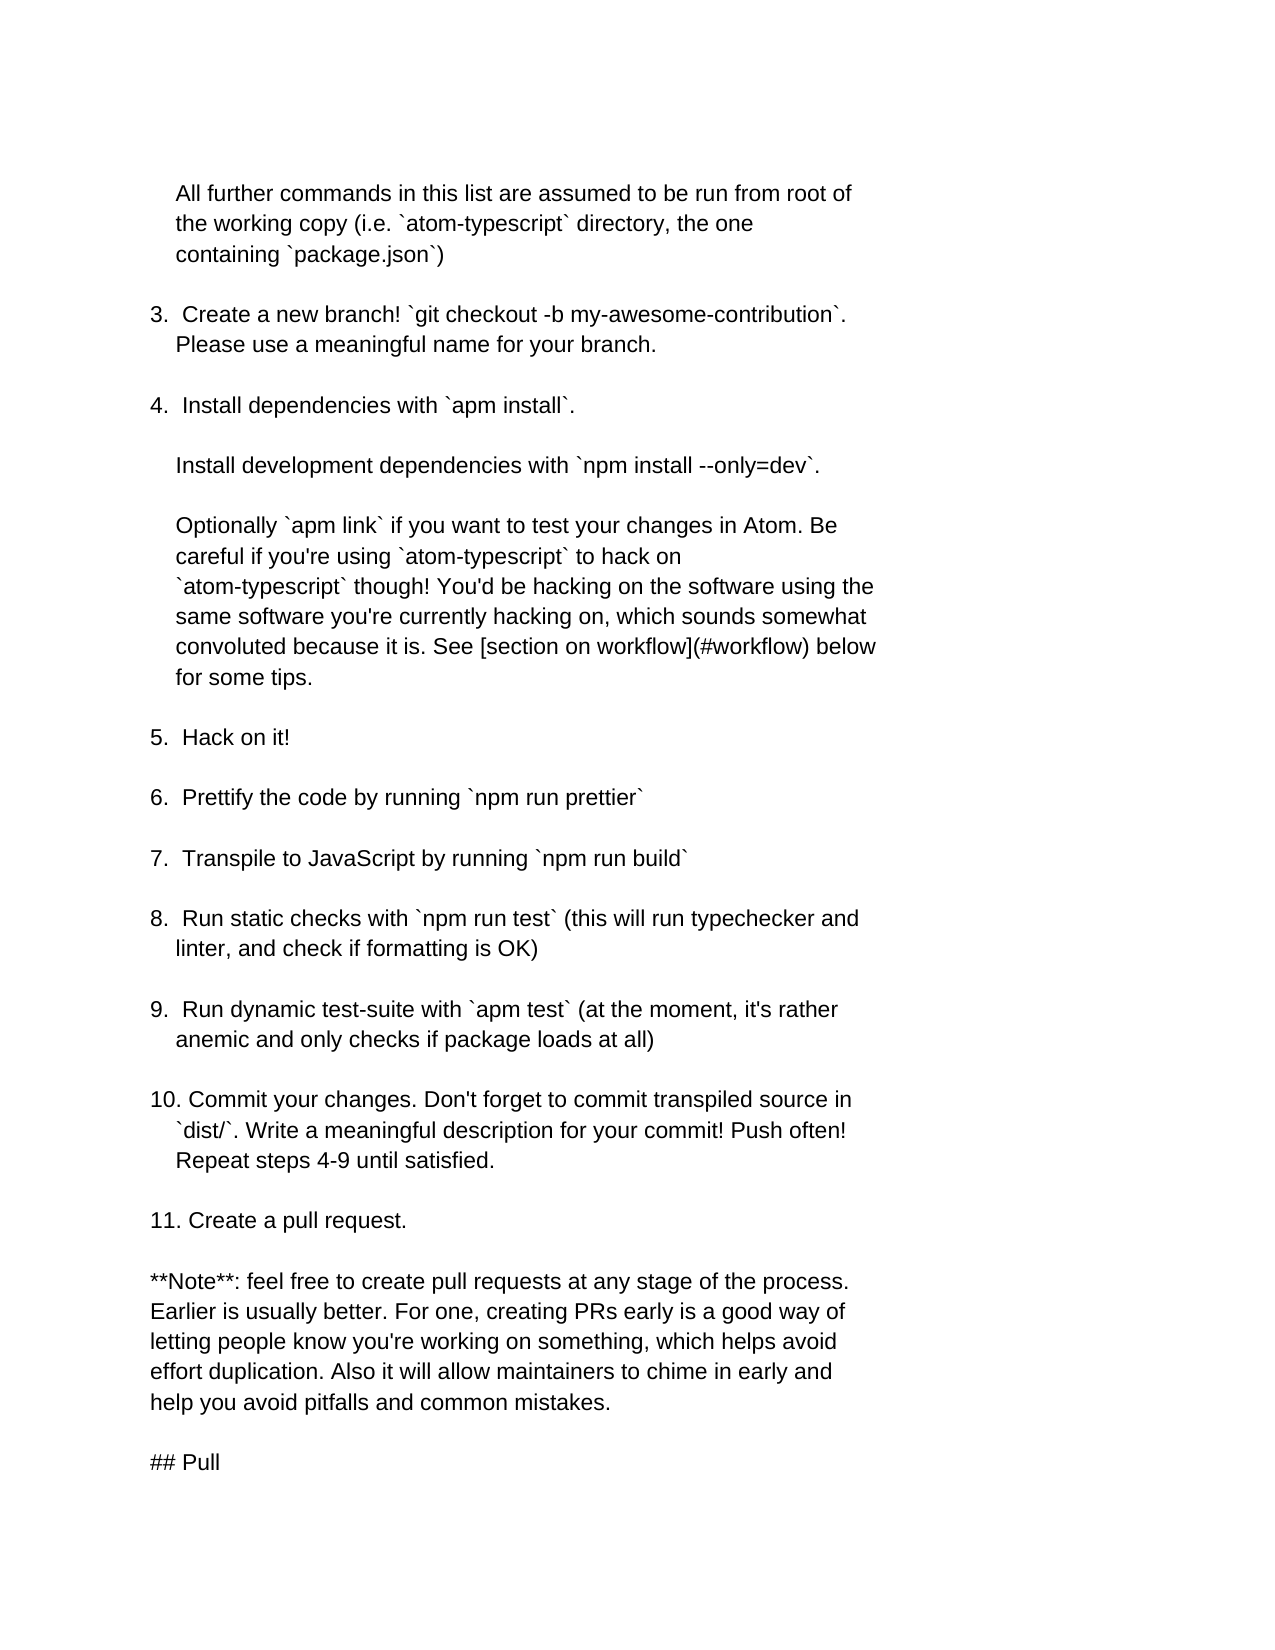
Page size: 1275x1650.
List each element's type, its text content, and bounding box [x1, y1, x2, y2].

text `dist/`. Write a meaningful description for your commit! Push often! [150, 1117, 1125, 1143]
text Please use a meaningful name for your branch. [150, 331, 1125, 358]
text All further commands in this list are assumed to be run from root of [150, 180, 1125, 207]
text 10. Commit your changes. Don't forget to commit transpiled source in [150, 1086, 1125, 1113]
text ## Pull [150, 1449, 1125, 1475]
text same software you're currently hacking on, which sounds somewhat [150, 603, 1125, 629]
text letting people know you're working on something, which helps avoid [150, 1328, 1125, 1354]
text 3. Create a new branch! `git checkout -b my-awesome-contribution`. [150, 301, 1125, 327]
text 7. Transpile to JavaScript by running `npm run build` [150, 845, 1125, 871]
text 4. Install dependencies with `apm install`. [150, 392, 1125, 418]
text 9. Run dynamic test-suite with `apm test` (at the moment, it's rather [150, 996, 1125, 1022]
text containing `package.json`) [150, 241, 1125, 267]
text convoluted because it is. See [section on workflow](#workflow) below [150, 633, 1125, 660]
text 8. Run static checks with `npm run test` (this will run typechecker and [150, 905, 1125, 932]
text help you avoid pitfalls and common mistakes. [150, 1388, 1125, 1415]
text careful if you're using `atom-typescript` to hack on [150, 543, 1125, 569]
text anemic and only checks if package loads at all) [150, 1026, 1125, 1052]
text for some tips. [150, 663, 1125, 690]
text `atom-typescript` though! You'd be hacking on the software using the [150, 573, 1125, 599]
text Optionally `apm link` if you want to test your changes in Atom. Be [150, 512, 1125, 539]
text 5. Hack on it! [150, 724, 1125, 750]
text Install development dependencies with `npm install --only=dev`. [150, 452, 1125, 478]
text 11. Create a pull request. [150, 1207, 1125, 1234]
text linter, and check if formatting is OK) [150, 935, 1125, 962]
text Earlier is usually better. For one, creating PRs early is a good way of [150, 1298, 1125, 1324]
text 6. Prettify the code by running `npm run prettier` [150, 784, 1125, 811]
text Repeat steps 4-9 until satisfied. [150, 1147, 1125, 1173]
text effort duplication. Also it will allow maintainers to chime in early and [150, 1358, 1125, 1385]
text the working copy (i.e. `atom-typescript` directory, the one [150, 210, 1125, 237]
text **Note**: feel free to create pull requests at any stage of the process. [150, 1268, 1125, 1294]
